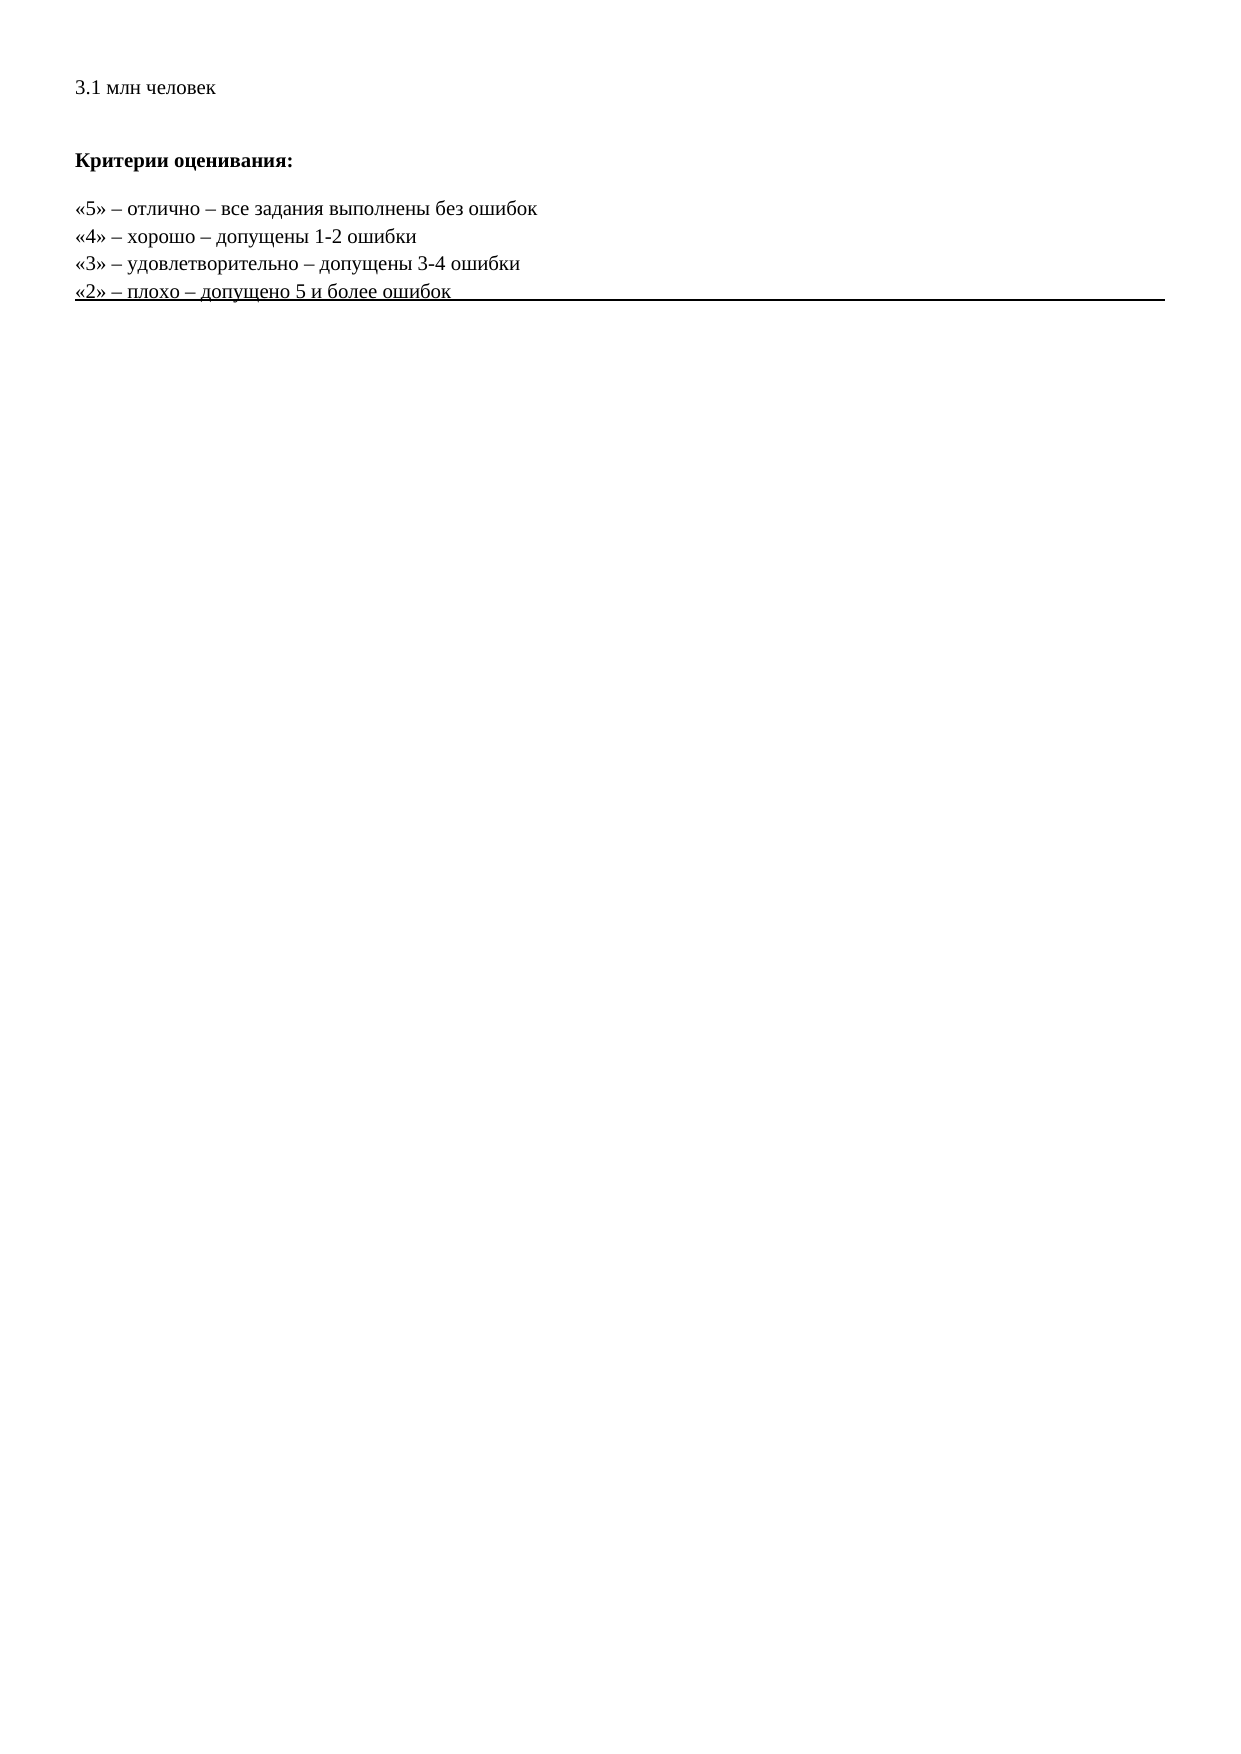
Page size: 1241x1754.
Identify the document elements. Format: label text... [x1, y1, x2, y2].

text «2» – плохо – допущено 5 и более ошибок [75, 279, 1165, 299]
text «3» – удовлетворительно – допущены 3-4 ошибки [75, 251, 1165, 275]
text Критерии оценивания: [75, 147, 1165, 172]
text «5» – отлично – все задания выполнены без ошибок [75, 196, 1165, 220]
text «4» – хорошо – допущены 1-2 ошибки [75, 223, 1165, 248]
text 3.1 млн человек [75, 75, 1165, 99]
